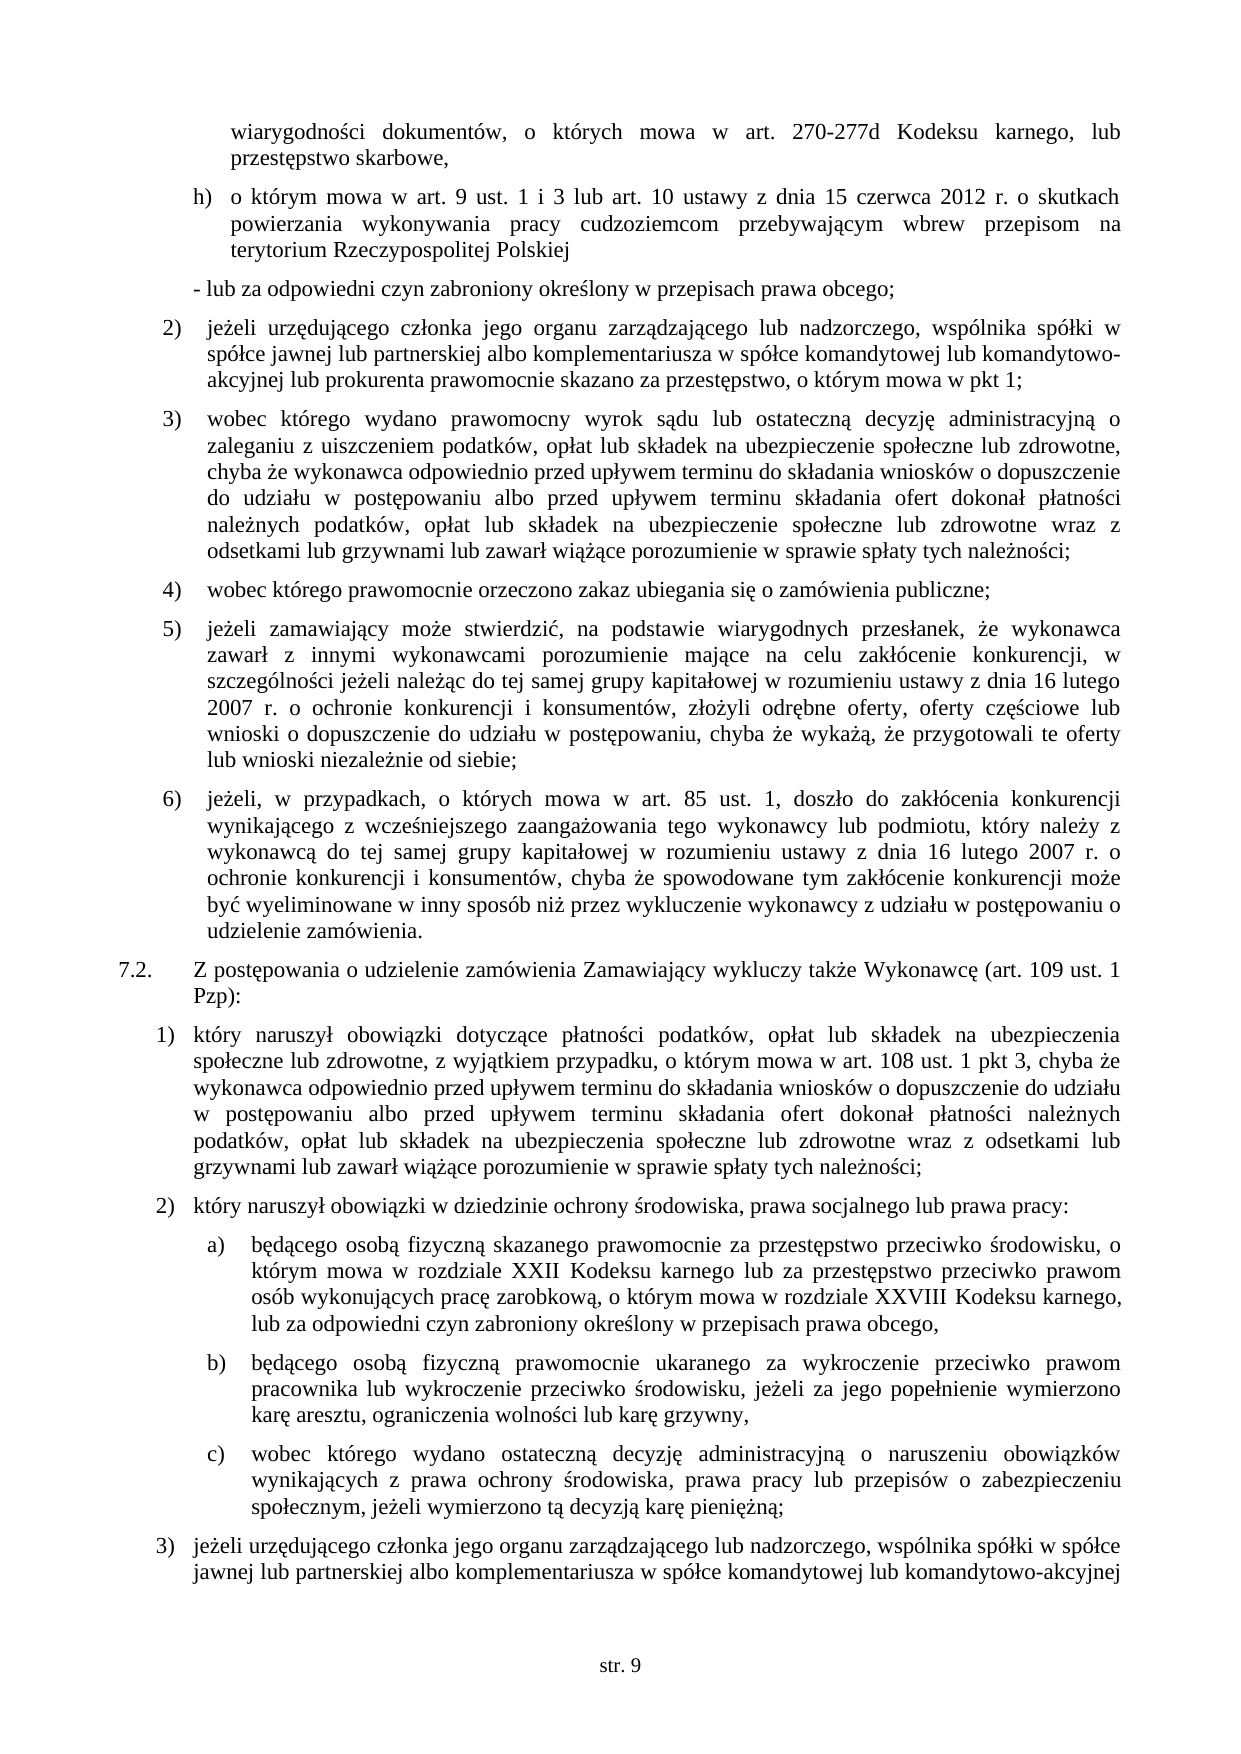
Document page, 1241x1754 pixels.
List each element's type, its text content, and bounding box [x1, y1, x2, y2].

list o którym mowa w art. 9 ust. 1 i 3 lub art. 10 ustawy z dnia 15 czerwca 2012 r. o skutkach powierzania wykonywania pracy cudzoziemcom przebywającym wbrew przepisom na terytorium Rzeczypospolitej Polskiej [193, 183, 1122, 262]
list który naruszył obowiązki dotyczące płatności podatków, opłat lub składek na ubezpieczenia społeczne lub zdrowotne, z wyjątkiem przypadku, o którym mowa w art. 108 ust. 1 pkt 3, chyba że wykonawca odpowiednio przed upływem terminu do składania wniosków o dopuszczenie do udziału w postępowaniu albo przed upływem terminu składania ofert dokonał płatności należnych podatków, opłat lub składek na ubezpieczenia społeczne lub zdrowotne wraz z odsetkami lub grzywnami lub zawarł wiążące porozumienie w sprawie spłaty tych należności; [156, 1021, 1122, 1179]
list który naruszył obowiązki w dziedzinie ochrony środowiska, prawa socjalnego lub prawa pracy: [156, 1192, 1122, 1218]
list Z postępowania o udzielenie zamówienia Zamawiający wykluczy także Wykonawcę (art. 109 ust. 1 Pzp): [118, 956, 1122, 1009]
list wobec którego prawomocnie orzeczono zakaz ubiegania się o zamówienia publiczne; [162, 576, 1122, 602]
list wobec którego wydano prawomocny wyrok sądu lub ostateczną decyzję administracyjną o zaleganiu z uiszczeniem podatków, opłat lub składek na ubezpieczenie społeczne lub zdrowotne, chyba że wykonawca odpowiednio przed upływem terminu do składania wniosków o dopuszczenie do udziału w postępowaniu albo przed upływem terminu składania ofert dokonał płatności należnych podatków, opłat lub składek na ubezpieczenie społeczne lub zdrowotne wraz z odsetkami lub grzywnami lub zawarł wiążące porozumienie w sprawie spłaty tych należności; [162, 405, 1122, 563]
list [156, 1532, 1122, 1584]
list będącego osobą fizyczną skazanego prawomocnie za przestępstwo przeciwko środowisku, o którym mowa w rozdziale XXII Kodeksu karnego lub za przestępstwo przeciwko prawom osób wykonujących pracę zarobkową, o którym mowa w rozdziale XXVIII Kodeksu karnego, lub za odpowiedni czyn zabroniony określony w przepisach prawa obcego, [207, 1231, 1122, 1336]
text - lub za odpowiedni czyn zabroniony określony w przepisach prawa obcego; [156, 275, 1122, 301]
list jeżeli zamawiający może stwierdzić, na podstawie wiarygodnych przesłanek, że wykonawca zawarł z innymi wykonawcami porozumienie mające na celu zakłócenie konkurencji, w szczególności jeżeli należąc do tej samej grupy kapitałowej w rozumieniu ustawy z dnia 16 lutego 2007 r. o ochronie konkurencji i konsumentów, złożyli odrębne oferty, oferty częściowe lub wnioski o dopuszczenie do udziału w postępowaniu, chyba że wykażą, że przygotowali te oferty lub wnioski niezależnie od siebie; [162, 615, 1122, 773]
list jeżeli, w przypadkach, o których mowa w art. 85 ust. 1, doszło do zakłócenia konkurencji wynikającego z wcześniejszego zaangażowania tego wykonawcy lub podmiotu, który należy z wykonawcą do tej samej grupy kapitałowej w rozumieniu ustawy z dnia 16 lutego 2007 r. o ochronie konkurencji i konsumentów, chyba że spowodowane tym zakłócenie konkurencji może być wyeliminowane w inny sposób niż przez wykluczenie wykonawcy z udziału w postępowaniu o udzielenie zamówienia. [162, 785, 1122, 943]
list jeżeli urzędującego członka jego organu zarządzającego lub nadzorczego, wspólnika spółki w spółce jawnej lub partnerskiej albo komplementariusza w spółce komandytowej lub komandytowo-akcyjnej lub prokurenta prawomocnie skazano za przestępstwo, o którym mowa w pkt 1; [162, 314, 1122, 393]
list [193, 118, 1122, 171]
list będącego osobą fizyczną prawomocnie ukaranego za wykroczenie przeciwko prawom pracownika lub wykroczenie przeciwko środowisku, jeżeli za jego popełnienie wymierzono karę aresztu, ograniczenia wolności lub karę grzywny, [207, 1349, 1122, 1428]
list wobec którego wydano ostateczną decyzję administracyjną o naruszeniu obowiązków wynikających z prawa ochrony środowiska, prawa pracy lub przepisów o zabezpieczeniu społecznym, jeżeli wymierzono tą decyzją karę pieniężną; [207, 1440, 1122, 1519]
